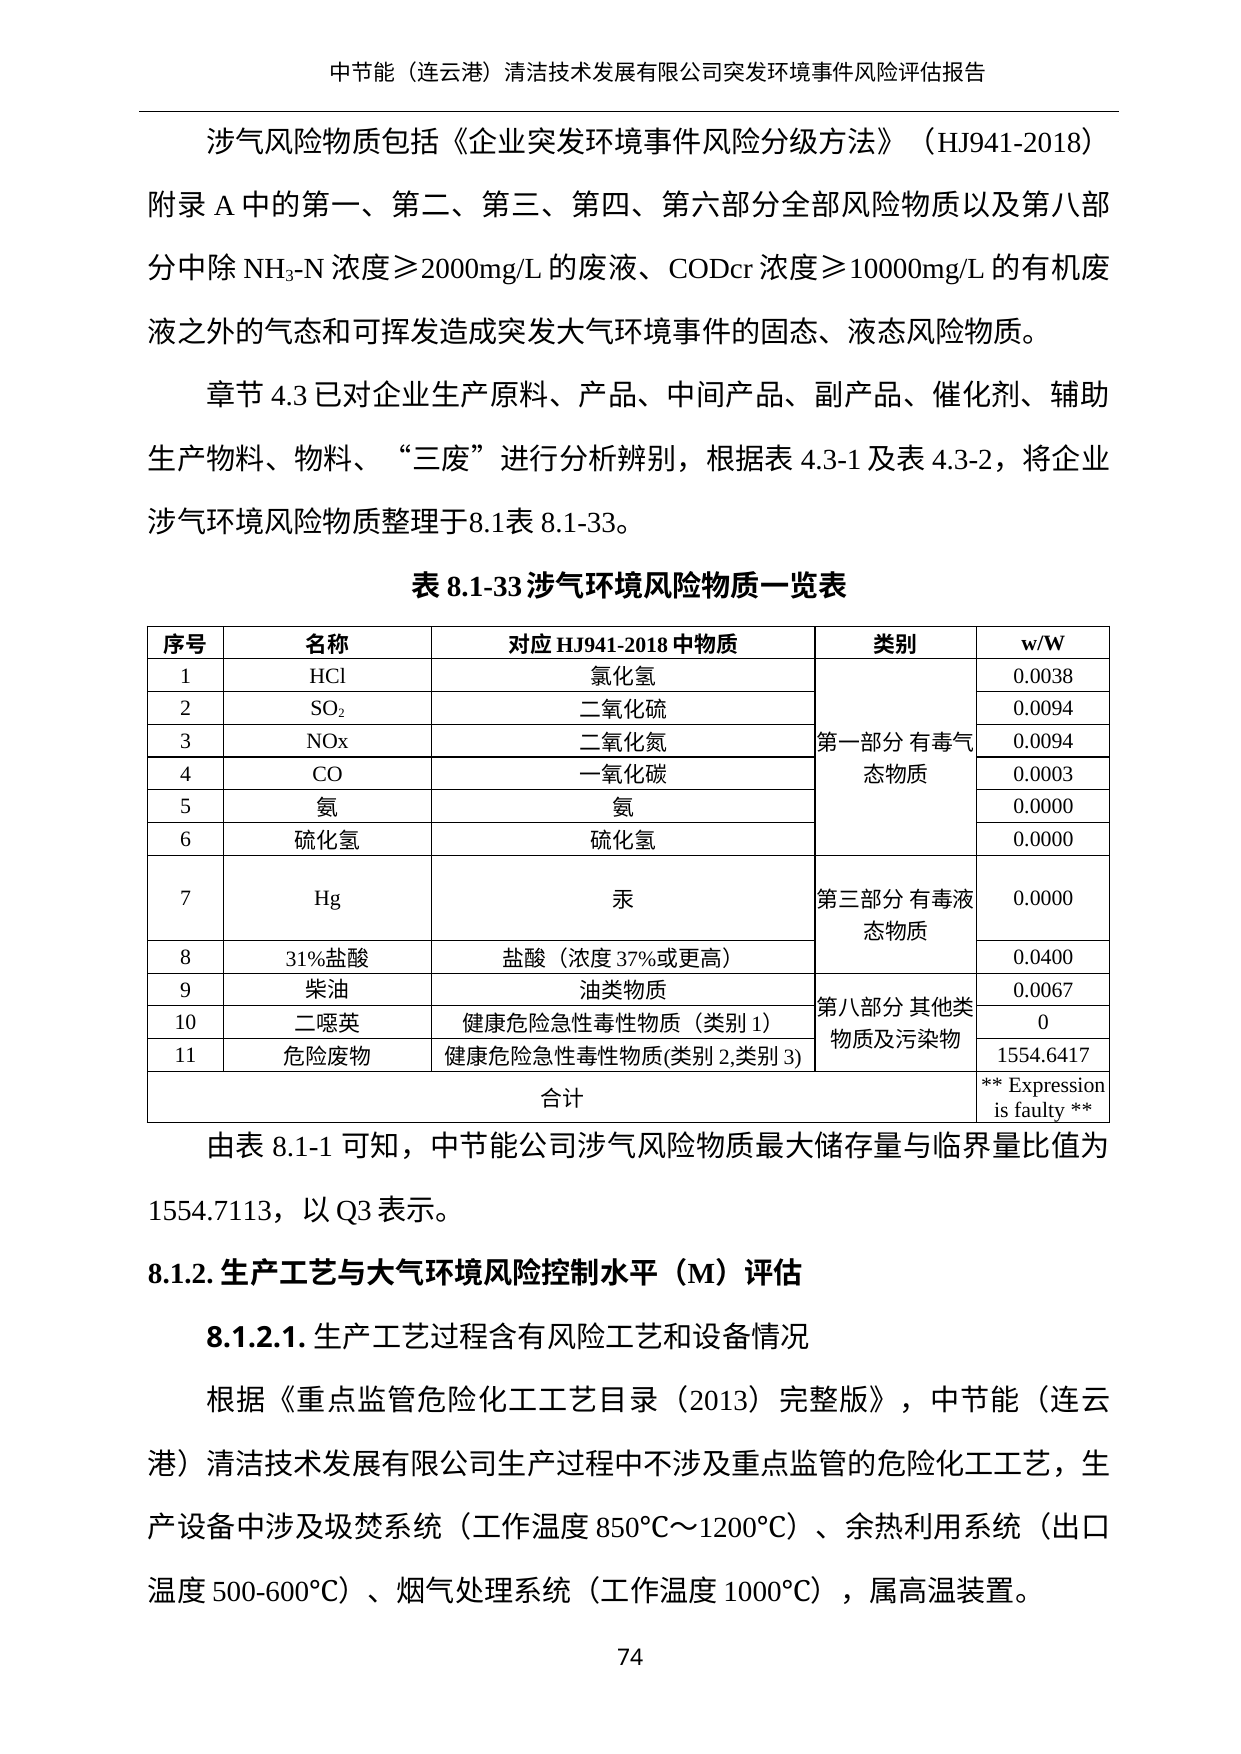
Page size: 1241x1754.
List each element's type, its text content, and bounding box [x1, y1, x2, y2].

text 根据《重点监管危险化工工艺目录（2013）完整版》，中节能（连云港）清洁技术发展有限公司生产过程中不涉及重点监管的危险化工工艺，生产设备中涉及圾焚系统（工作温度850℃～1200℃）、余热利用系统（出口温度500-600℃）、烟气处理系统（工作温度1000℃），属高温装置。 [148, 1377, 1110, 1609]
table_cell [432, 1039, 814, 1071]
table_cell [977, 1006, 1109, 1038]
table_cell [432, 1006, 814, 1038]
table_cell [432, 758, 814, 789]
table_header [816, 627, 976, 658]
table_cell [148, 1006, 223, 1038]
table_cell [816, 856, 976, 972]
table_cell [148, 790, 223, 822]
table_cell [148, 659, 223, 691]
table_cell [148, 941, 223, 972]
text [148, 118, 1110, 351]
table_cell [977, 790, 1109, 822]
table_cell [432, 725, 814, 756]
text 由表 8.1-1 可知，中节能公司涉气风险物质最大储存量与临界量比值为1554.7113，以Q3表示。 [148, 1123, 1110, 1229]
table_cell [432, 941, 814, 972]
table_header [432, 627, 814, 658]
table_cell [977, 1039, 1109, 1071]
subtitle 生产工艺与大气环境风险控制水平（M）评估 [148, 1250, 1110, 1292]
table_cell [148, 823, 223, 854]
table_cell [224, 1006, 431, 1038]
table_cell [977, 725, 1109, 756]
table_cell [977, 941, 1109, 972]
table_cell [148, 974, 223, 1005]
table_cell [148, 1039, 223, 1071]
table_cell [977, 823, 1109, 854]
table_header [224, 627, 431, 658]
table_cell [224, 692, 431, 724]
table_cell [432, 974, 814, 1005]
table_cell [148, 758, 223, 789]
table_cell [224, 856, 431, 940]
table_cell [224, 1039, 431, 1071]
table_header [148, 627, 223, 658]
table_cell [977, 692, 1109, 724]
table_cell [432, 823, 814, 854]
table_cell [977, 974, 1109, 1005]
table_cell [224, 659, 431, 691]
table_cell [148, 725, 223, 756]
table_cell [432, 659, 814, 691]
list 生产工艺过程含有风险工艺和设备情况 [148, 1313, 1110, 1356]
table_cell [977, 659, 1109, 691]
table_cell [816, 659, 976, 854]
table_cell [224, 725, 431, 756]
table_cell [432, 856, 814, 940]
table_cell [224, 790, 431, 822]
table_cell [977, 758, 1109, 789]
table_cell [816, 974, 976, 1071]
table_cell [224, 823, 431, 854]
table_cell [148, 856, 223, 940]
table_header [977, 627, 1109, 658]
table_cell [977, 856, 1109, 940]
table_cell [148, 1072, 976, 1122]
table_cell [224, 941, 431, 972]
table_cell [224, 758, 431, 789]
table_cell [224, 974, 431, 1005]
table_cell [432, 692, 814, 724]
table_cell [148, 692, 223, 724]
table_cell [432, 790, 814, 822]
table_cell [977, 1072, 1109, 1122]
